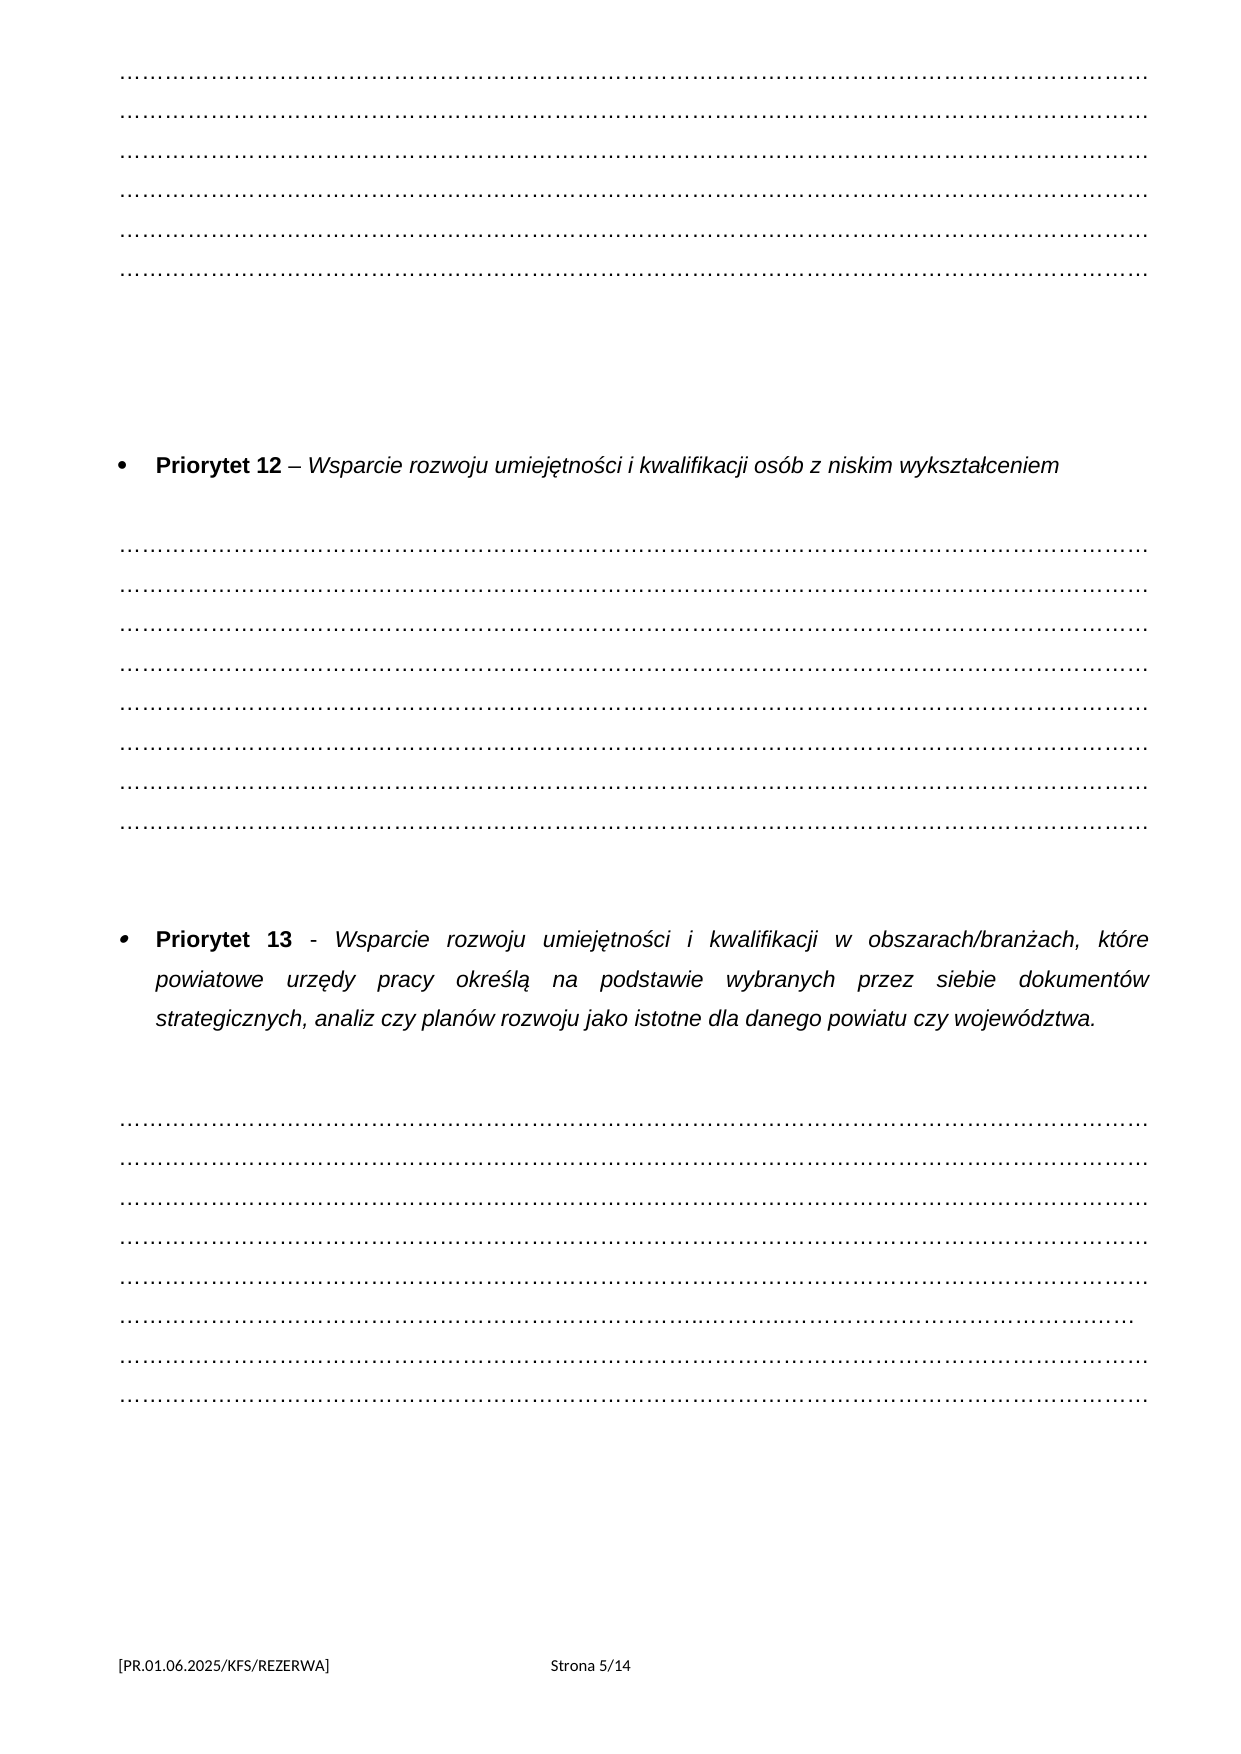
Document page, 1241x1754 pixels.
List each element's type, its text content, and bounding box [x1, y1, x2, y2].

list Priorytet 12 – Wsparcie rozwoju umiejętności i kwalifikacji osób z niskim wykształceniem [118, 452, 1152, 479]
text ……………………………………………………………………………………………………………………………………………………………………………………………………………………………………………………………………………………………………………………………………………………………………………………………………………………………………………………………………………………………… [118, 531, 1152, 676]
text ……………………………………………………………………………………………………………………… [118, 176, 1152, 202]
text ……………………………………………………………………………………………………………………………………………………………………………………………………………………………………………… [118, 216, 1152, 281]
text ……………………………………………………………………………………………………………………… [118, 768, 1152, 794]
text ……………………………………………………………………………………………………………………… [118, 808, 1152, 834]
text …………………………………………………………………………………………………………………………………………………………………………………………………………………………………………………………………………………………………………………………………………………………………………………………………………………………………………………………………………………………………………………………………………………………………………………………………………………………………………………………………………………………..………..………………………………….…… [118, 1105, 1152, 1329]
text ……………………………………………………………………………………………………………………… [118, 1381, 1152, 1408]
text ……………………………………………………………………………………………………………………………………………………………………………………………………………………………………………………………………………………………………………………………………………………………………… [118, 58, 1152, 163]
list Priorytet 13 - Wsparcie rozwoju umiejętności i kwalifikacji w obszarach/branżach, które powiatowe urzędy pracy określą na podstawie wybranych przez siebie dokumentów strategicznych, analiz czy planów rozwoju jako istotne dla danego powiatu czy województwa. [118, 926, 1152, 1031]
text ……………………………………………………………………………………………………………………… [118, 1342, 1152, 1368]
text ……………………………………………………………………………………………………………………………………………………………………………………………………………………………………………… [118, 689, 1152, 755]
